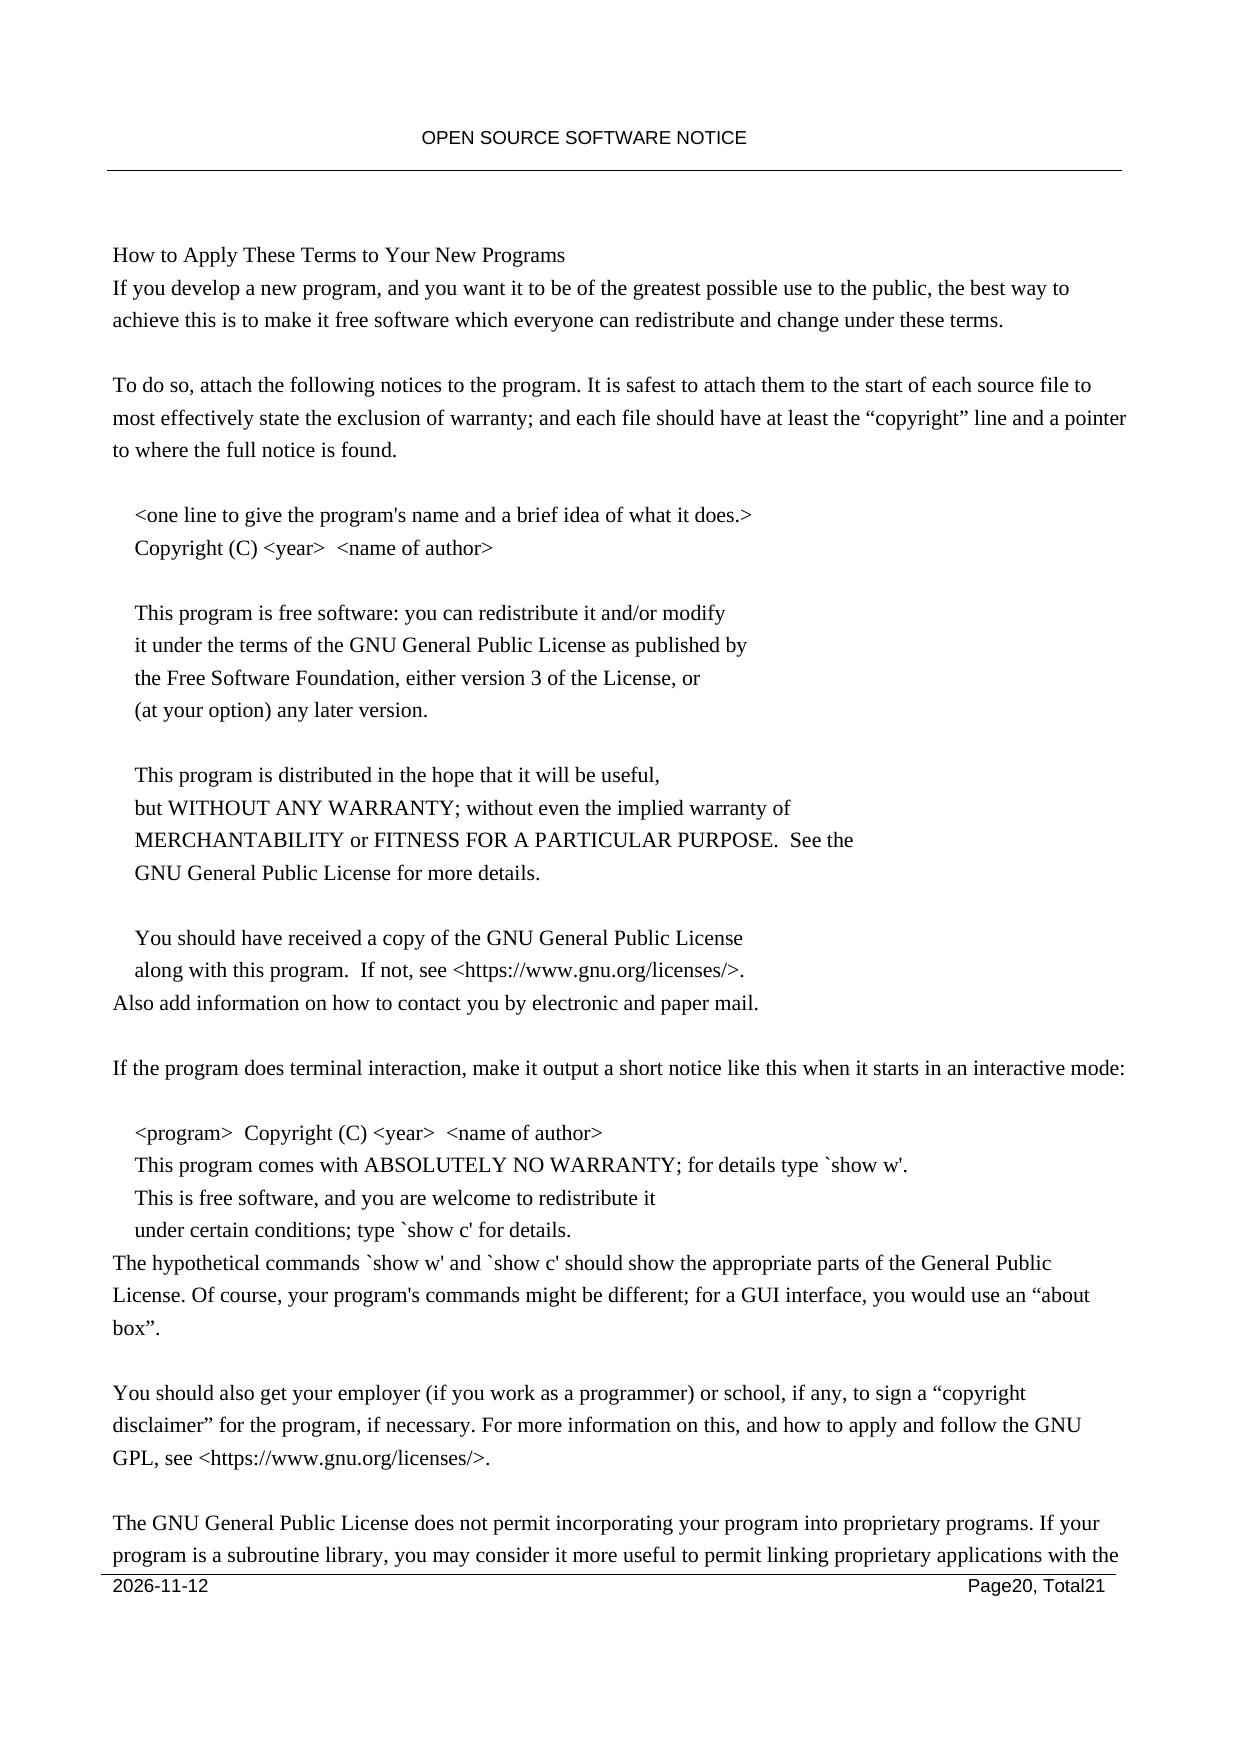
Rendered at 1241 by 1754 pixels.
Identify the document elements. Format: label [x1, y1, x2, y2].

text [112, 206, 1128, 1571]
